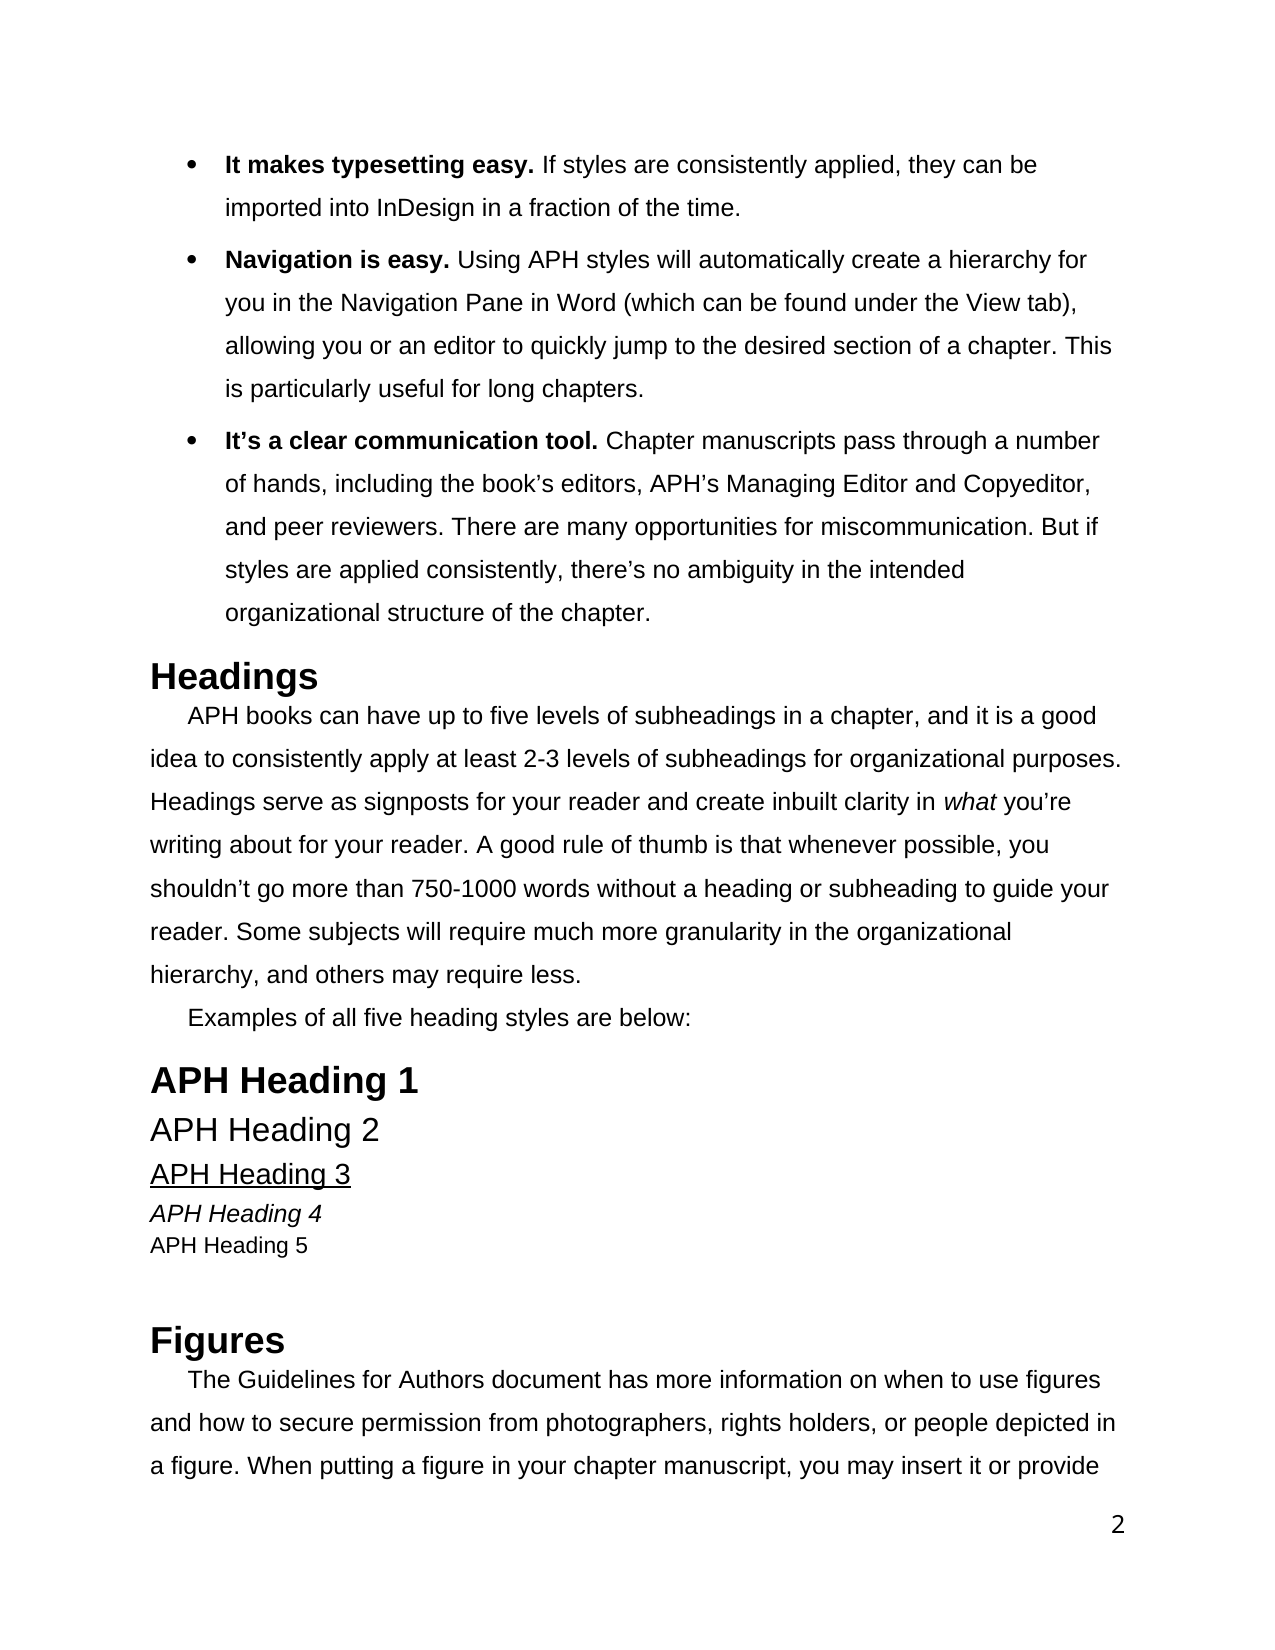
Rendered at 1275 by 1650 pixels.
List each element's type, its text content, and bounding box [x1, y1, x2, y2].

subtitle APH Heading 3 [150, 1157, 1125, 1190]
subtitle Headings [150, 654, 1125, 697]
text APH books can have up to five levels of subheadings in a chapter, and it is a good idea to consistently apply at least 2-3 levels of subheadings for organizational purposes. Headings serve as signposts for your reader and create inbuilt clarity in what you’re writing about for your reader. A good rule of thumb is that whenever possible, you shouldn’t go more than 750-1000 words without a heading or subheading to guide your reader. Some subjects will require much more granularity in the organizational hierarchy, and others may require less. [150, 701, 1125, 989]
list Navigation is easy. Using APH styles will automatically create a hierarchy for you in the Navigation Pane in Word (which can be found under the View tab), allowing you or an editor to quickly jump to the desired section of a chapter. This is particularly useful for long chapters. [187, 245, 1125, 403]
subtitle APH Heading 4 [150, 1199, 1125, 1227]
subtitle Figures [150, 1318, 1125, 1361]
subtitle APH Heading 1 [150, 1059, 1125, 1102]
text Examples of all five heading styles are below: [150, 1003, 1125, 1032]
subtitle APH Heading 2 [150, 1110, 1125, 1148]
list It makes typesetting easy. If styles are consistently applied, they can be imported into InDesign in a fraction of the time. [187, 150, 1125, 222]
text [150, 1365, 1125, 1480]
subtitle APH Heading 5 [150, 1232, 1125, 1258]
list It’s a clear communication tool. Chapter manuscripts pass through a number of hands, including the book’s editors, APH’s Managing Editor and Copyeditor, and peer reviewers. There are many opportunities for miscommunication. But if styles are applied consistently, there’s no ambiguity in the intended organizational structure of the chapter. [187, 426, 1125, 627]
